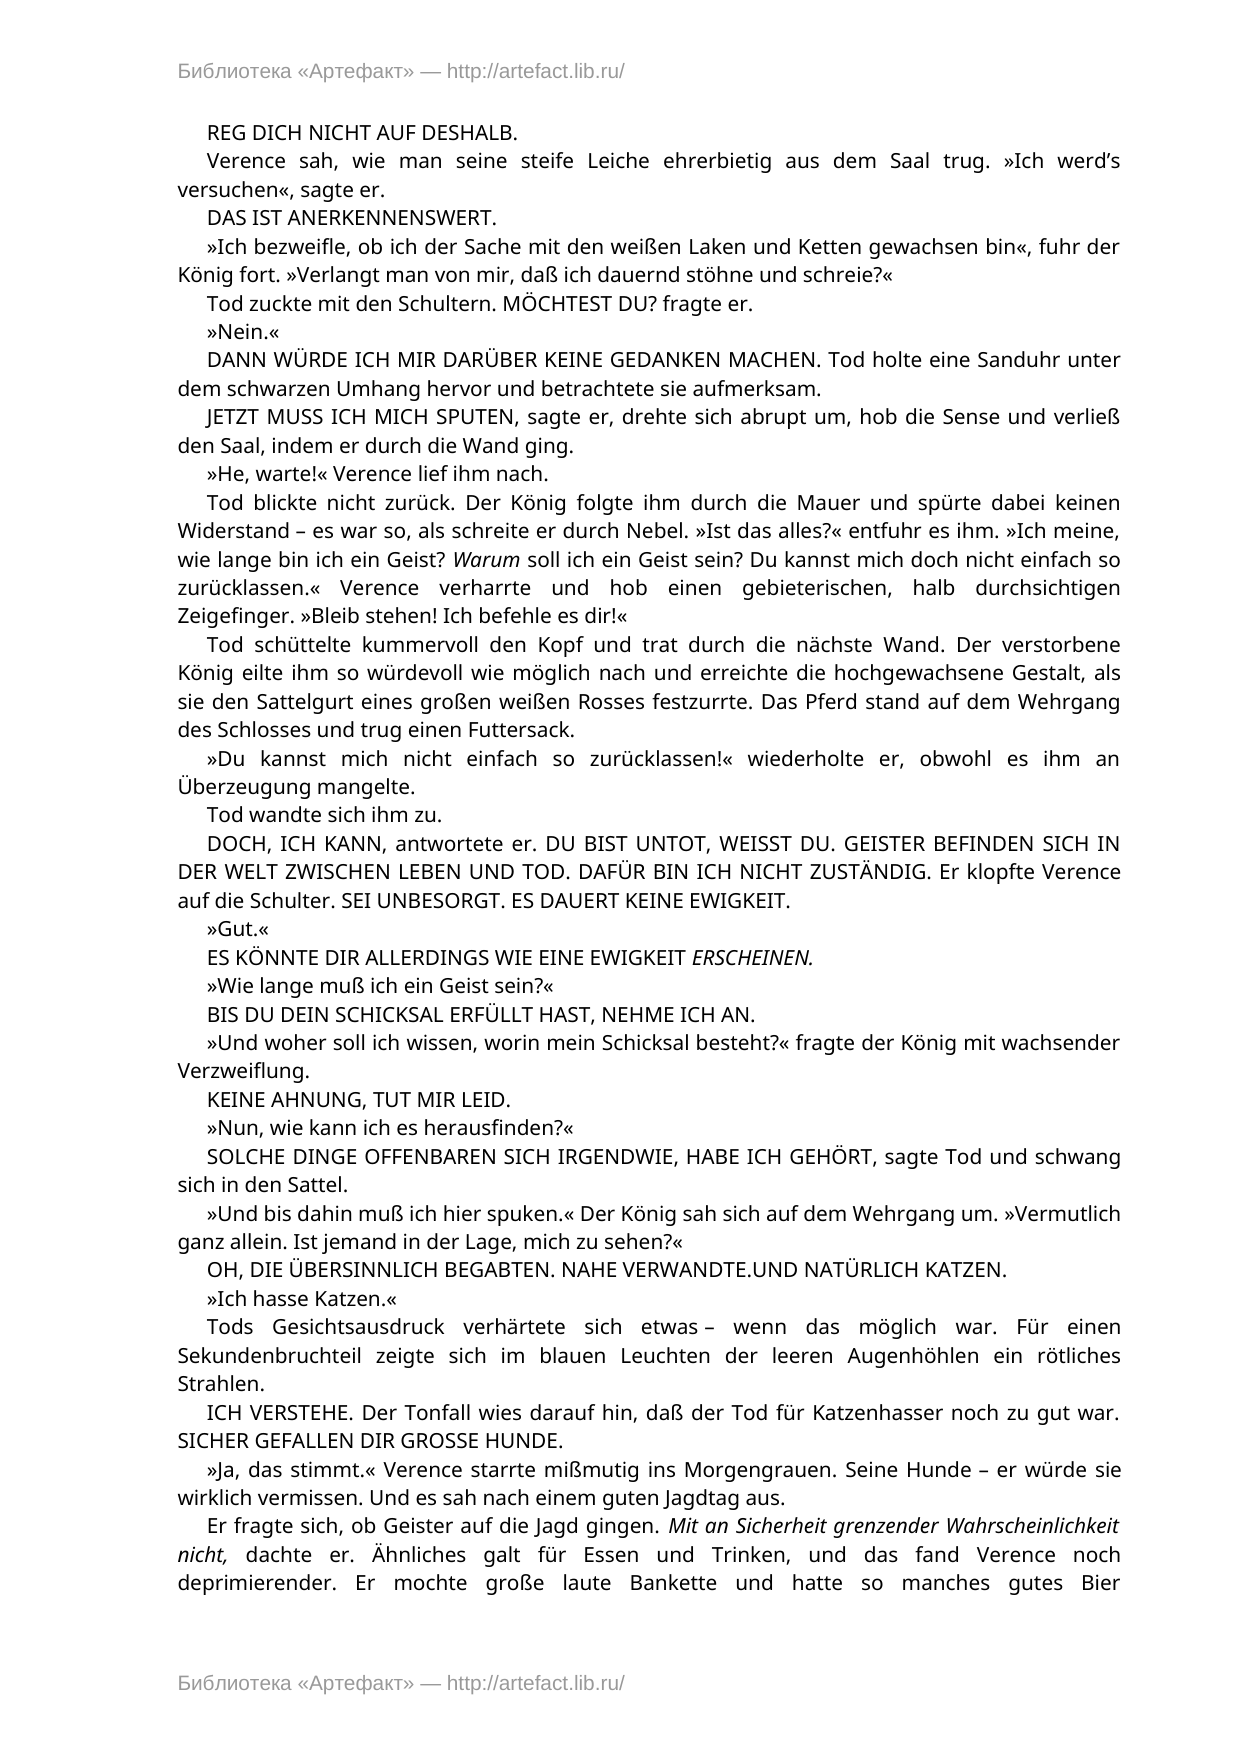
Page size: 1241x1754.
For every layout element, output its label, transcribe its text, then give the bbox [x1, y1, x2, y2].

text DANN WÜRDE ICH MIR DARÜBER KEINE GEDANKEN MACHEN. Tod holte eine Sanduhr unter dem schwarzen Umhang hervor und betrachtete sie aufmerksam. [177, 346, 1122, 402]
text »Ich bezweifle, ob ich der Sache mit den weißen Laken und Ketten gewachsen bin«, fuhr der König fort. »Verlangt man von mir, daß ich dauernd stöhne und schreie?« [177, 232, 1122, 289]
text Tod schüttelte kummervoll den Kopf und trat durch die nächste Wand. Der verstorbene König eilte ihm so würdevoll wie möglich nach und erreichte die hochgewachsene Gestalt, als sie den Sattelgurt eines großen weißen Rosses festzurrte. Das Pferd stand auf dem Wehrgang des Schlosses und trug einen Futtersack. [177, 630, 1122, 744]
text JETZT MUSS ICH MICH SPUTEN, sagte er, drehte sich abrupt um, hob die Sense und verließ den Saal, indem er durch die Wand ging. [177, 402, 1122, 459]
text »Und woher soll ich wissen, worin mein Schicksal besteht?« fragte der König mit wachsender Verzweiflung. [177, 1028, 1122, 1085]
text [177, 1512, 1122, 1597]
text »He, warte!« Verence lief ihm nach. [177, 459, 1122, 488]
text DAS IST ANERKENNENSWERT. [177, 203, 1122, 232]
text »Nein.« [177, 317, 1122, 346]
text Tod blickte nicht zurück. Der König folgte ihm durch die Mauer und spürte dabei keinen Widerstand – es war so, als schreite er durch Nebel. »Ist das alles?« entfuhr es ihm. »Ich meine, wie lange bin ich ein Geist? Warum soll ich ein Geist sein? Du kannst mich doch nicht einfach so zurücklassen.« Verence verharrte und hob einen gebieterischen, halb durchsichtigen Zeigefinger. »Bleib stehen! Ich befehle es dir!« [177, 488, 1122, 630]
text Tods Gesichtsausdruck verhärtete sich etwas – wenn das möglich war. Für einen Sekundenbruchteil zeigte sich im blauen Leuchten der leeren Augenhöhlen ein rötliches Strahlen. [177, 1312, 1122, 1398]
text Verence sah, wie man seine steife Leiche ehrerbietig aus dem Saal trug. »Ich werd’s versuchen«, sagte er. [177, 147, 1122, 203]
text SOLCHE DINGE OFFENBAREN SICH IRGENDWIE, HABE ICH GEHÖRT, sagte Tod und schwang sich in den Sattel. [177, 1142, 1122, 1199]
text »Wie lange muß ich ein Geist sein?« [177, 971, 1122, 1000]
text BIS DU DEIN SCHICKSAL ERFÜLLT HAST, NEHME ICH AN. [177, 1000, 1122, 1028]
text Tod zuckte mit den Schultern. MÖCHTEST DU? fragte er. [177, 289, 1122, 317]
text »Ja, das stimmt.« Verence starrte mißmutig ins Morgengrauen. Seine Hunde – er würde sie wirklich vermissen. Und es sah nach einem guten Jagdtag aus. [177, 1455, 1122, 1512]
text »Ich hasse Katzen.« [177, 1284, 1122, 1312]
text ES KÖNNTE DIR ALLERDINGS WIE EINE EWIGKEIT ERSCHEINEN. [177, 943, 1122, 971]
text »Du kannst mich nicht einfach so zurücklassen!« wiederholte er, obwohl es ihm an Überzeugung mangelte. [177, 744, 1122, 801]
text »Gut.« [177, 914, 1122, 943]
text REG DICH NICHT AUF DESHALB. [177, 118, 1122, 147]
text DOCH, ICH KANN, antwortete er. DU BIST UNTOT, WEISST DU. GEISTER BEFINDEN SICH IN DER WELT ZWISCHEN LEBEN UND TOD. DAFÜR BIN ICH NICHT ZUSTÄNDIG. Er klopfte Verence auf die Schulter. SEI UNBESORGT. ES DAUERT KEINE EWIGKEIT. [177, 829, 1122, 914]
text ICH VERSTEHE. Der Tonfall wies darauf hin, daß der Tod für Katzenhasser noch zu gut war. SICHER GEFALLEN DIR GROSSE HUNDE. [177, 1398, 1122, 1455]
text KEINE AHNUNG, TUT MIR LEID. [177, 1085, 1122, 1113]
text Tod wandte sich ihm zu. [177, 801, 1122, 829]
text OH, DIE ÜBERSINNLICH BEGABTEN. NAHE VERWANDTE.UND NATÜRLICH KATZEN. [177, 1256, 1122, 1284]
text »Nun, wie kann ich es herausfinden?« [177, 1113, 1122, 1142]
text »Und bis dahin muß ich hier spuken.« Der König sah sich auf dem Wehrgang um. »Vermutlich ganz allein. Ist jemand in der Lage, mich zu sehen?« [177, 1199, 1122, 1256]
